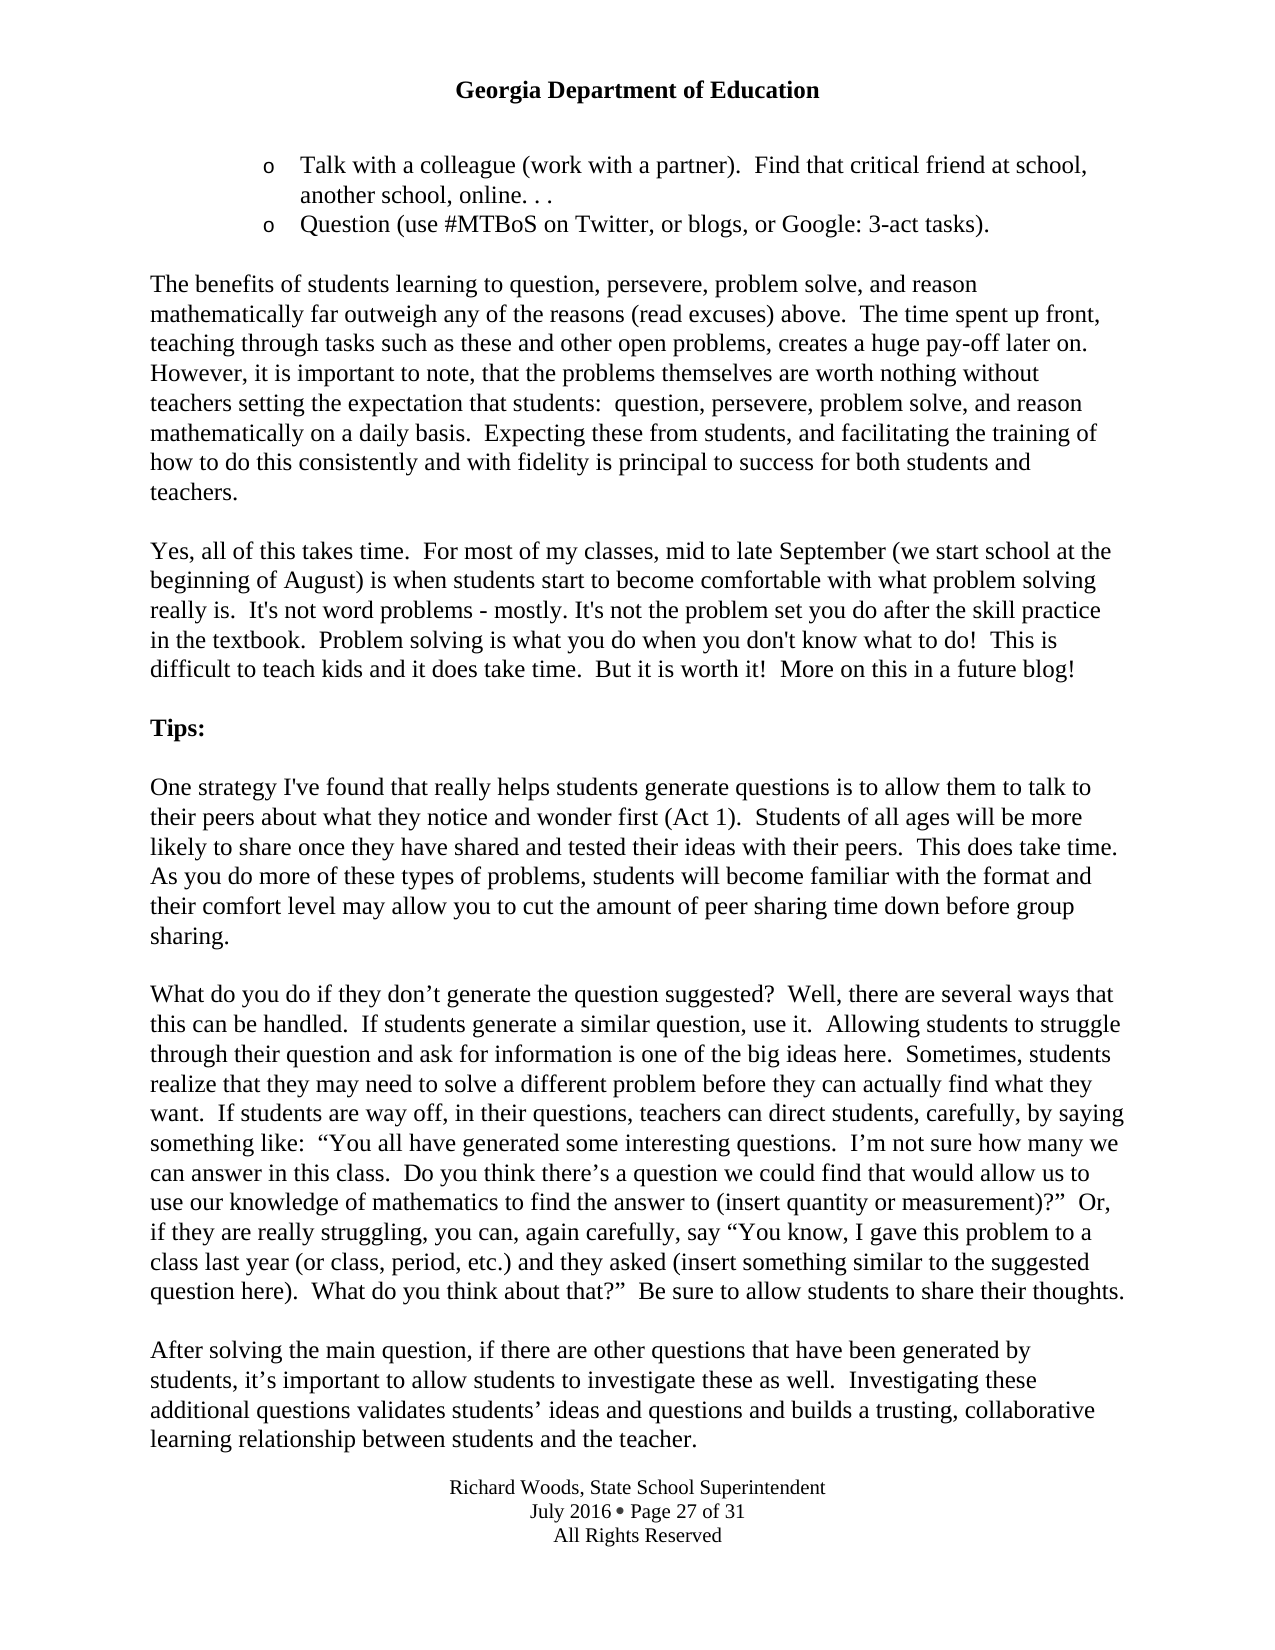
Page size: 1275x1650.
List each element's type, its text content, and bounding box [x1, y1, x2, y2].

text The benefits of students learning to question, persevere, problem solve, and reason mathematically far outweigh any of the reasons (read excuses) above. The time spent up front, teaching through tasks such as these and other open problems, creates a huge pay-off later on. However, it is important to note, that the problems themselves are worth nothing without teachers setting the expectation that students: question, persevere, problem solve, and reason mathematically on a daily basis. Expecting these from students, and facilitating the training of how to do this consistently and with fidelity is principal to success for both students and teachers. [150, 268, 1125, 506]
text After solving the main question, if there are other questions that have been generated by students, it’s important to allow students to investigate these as well. Investigating these additional questions validates students’ ideas and questions and builds a trusting, collaborative learning relationship between students and the teacher. [150, 1334, 1125, 1453]
text Yes, all of this takes time. For most of my classes, mid to late September (we start school at the beginning of August) is when students start to become comfortable with what problem solving really is. It's not word problems - mostly. It's not the problem set you do after the skill practice in the textbook. Problem solving is what you do when you don't know what to do! This is difficult to teach kids and it does take time. But it is worth it! More on this in a future blog! [150, 535, 1125, 683]
text Tips: [150, 712, 1125, 742]
text What do you do if they don’t generate the question suggested? Well, there are several ways that this can be handled. If students generate a similar question, use it. Allowing students to struggle through their question and ask for information is one of the big ideas here. Sometimes, students realize that they may need to solve a different problem before they can actually find what they want. If students are way off, in their questions, teachers can direct students, carefully, by saying something like: “You all have generated some interesting questions. I’m not sure how many we can answer in this class. Do you think there’s a question we could find that would allow us to use our knowledge of mathematics to find the answer to (insert quantity or measurement)?” Or, if they are really struggling, you can, again carefully, say “You know, I gave this problem to a class last year (or class, period, etc.) and they asked (insert something similar to the suggested question here). What do you think about that?” Be sure to allow students to share their thoughts. [150, 979, 1125, 1305]
list Talk with a colleague (work with a partner). Find that critical friend at school, another school, online. . . [262, 150, 1125, 209]
list Question (use #MTBoS on Twitter, or blogs, or Google: 3-act tasks). [262, 209, 1125, 239]
text One strategy I've found that really helps students generate questions is to allow them to talk to their peers about what they notice and wonder first (Act 1). Students of all ages will be more likely to share once they have shared and tested their ideas with their peers. This does take time. As you do more of these types of problems, students will become familiar with the format and their comfort level may allow you to cut the amount of peer sharing time down before group sharing. [150, 771, 1125, 949]
